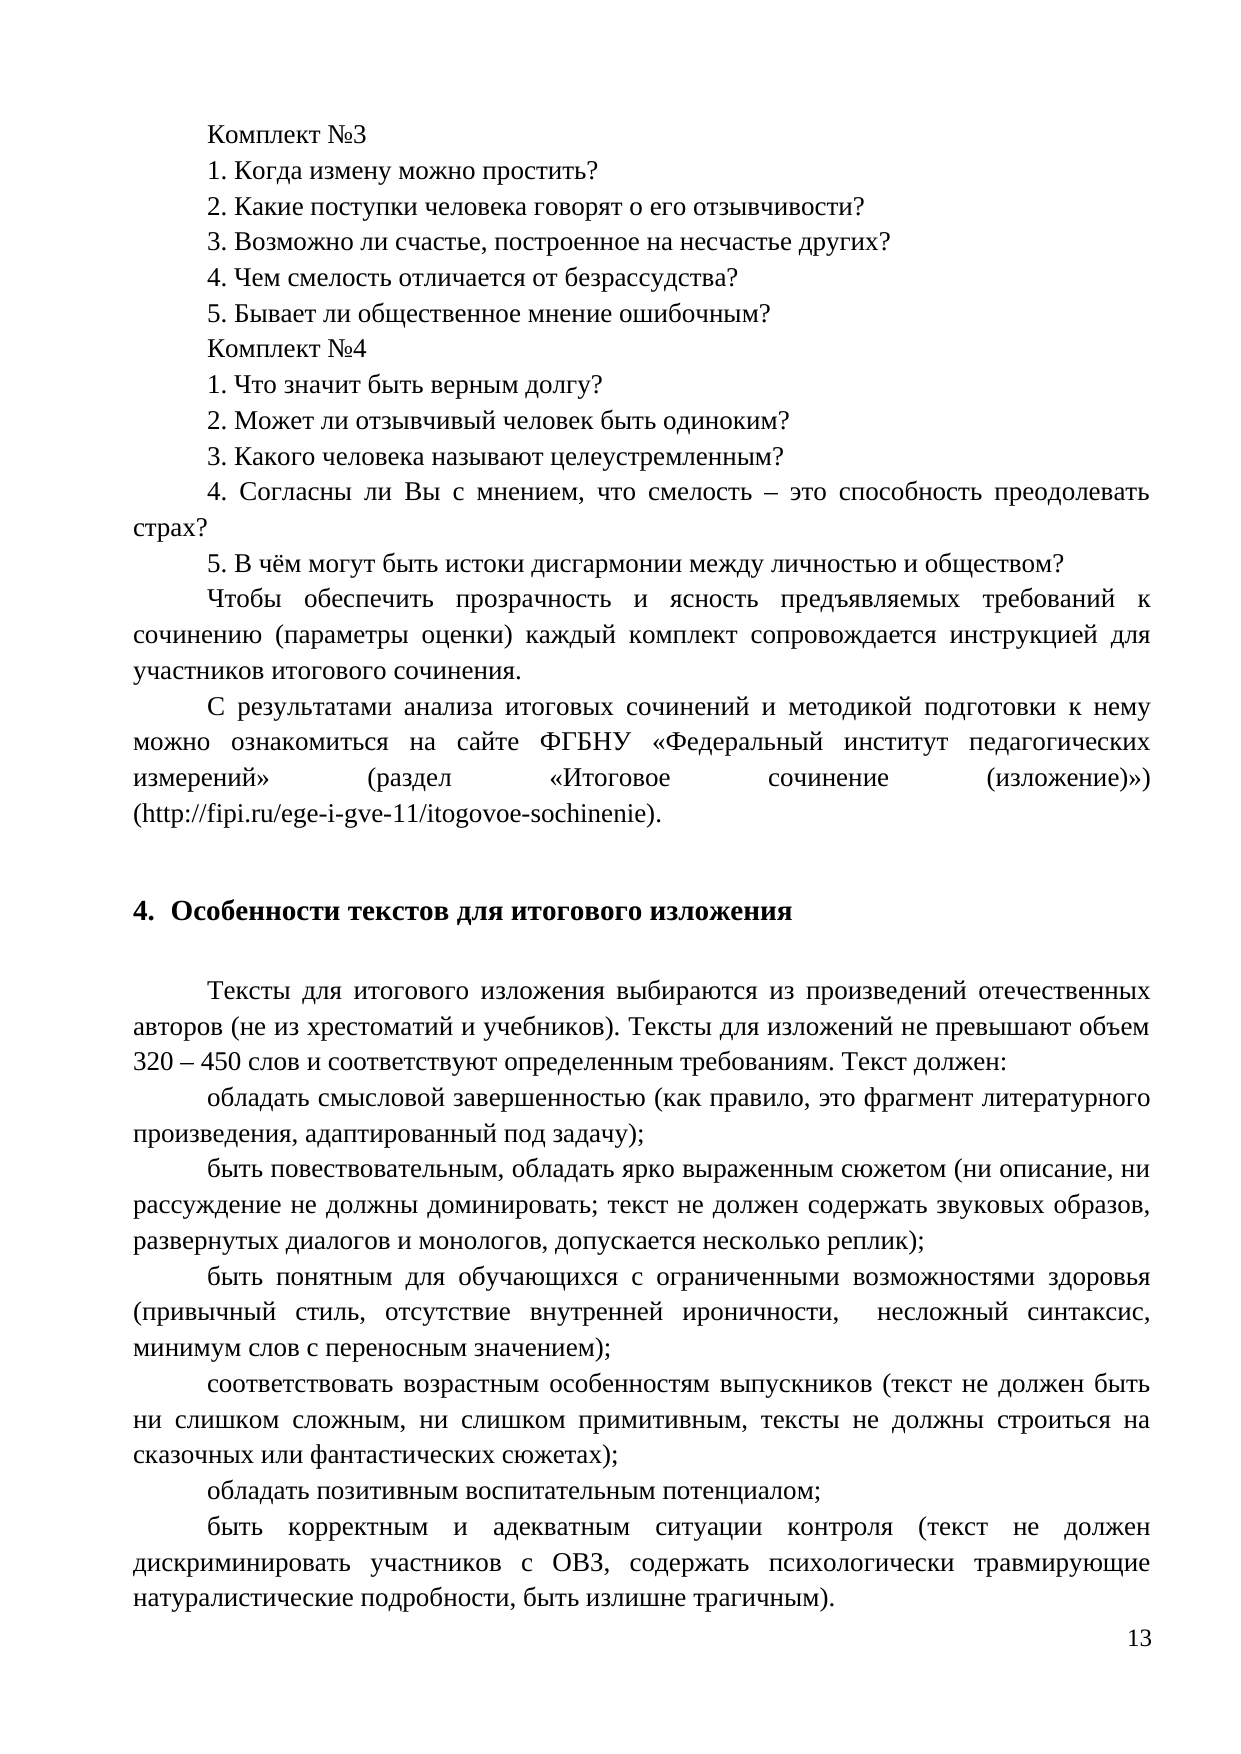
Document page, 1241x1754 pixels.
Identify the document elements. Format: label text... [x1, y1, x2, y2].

text С результатами анализа итоговых сочинений и методикой подготовки к нему можно ознакомиться на сайте ФГБНУ «Федеральный институт педагогических измерений» (раздел «Итоговое сочинение (изложение)») (http://fipi.ru/ege-i-gve-11/itogovoe-sochinenie). [133, 690, 1152, 828]
text 5. Бывает ли общественное мнение ошибочным? [133, 297, 1152, 328]
text 3. Какого человека называют целеустремленным? [133, 440, 1152, 471]
text обладать смысловой завершенностью (как правило, это фрагмент литературного произведения, адаптированный под задачу); [133, 1081, 1152, 1148]
text 4. Согласны ли Вы с мнением, что смелость – это способность преодолевать страх? [133, 475, 1152, 542]
text Тексты для итогового изложения выбираются из произведений отечественных авторов (не из хрестоматий и учебников). Тексты для изложений не превышают объем 320 – 450 слов и соответствуют определенным требованиям. Текст должен: [133, 974, 1152, 1077]
text 4. Чем смелость отличается от безрассудства? [133, 261, 1152, 292]
text обладать позитивным воспитательным потенциалом; [133, 1474, 1152, 1505]
text 2. Может ли отзывчивый человек быть одиноким? [133, 404, 1152, 435]
text соответствовать возрастным особенностям выпускников (текст не должен быть ни слишком сложным, ни слишком примитивным, тексты не должны строиться на сказочных или фантастических сюжетах); [133, 1367, 1152, 1469]
text быть понятным для обучающихся с ограниченными возможностями здоровья (привычный стиль, отсутствие внутренней ироничности, несложный синтаксис, минимум слов с переносным значением); [133, 1260, 1152, 1362]
text Чтобы обеспечить прозрачность и ясность предъявляемых требований к сочинению (параметры оценки) каждый комплект сопровождается инструкцией для участников итогового сочинения. [133, 583, 1152, 685]
text 2. Какие поступки человека говорят о его отзывчивости? [133, 189, 1152, 221]
text Комплект №4 [133, 332, 1152, 364]
text быть корректным и адекватным ситуации контроля (текст не должен дискриминировать участников с ОВЗ, содержать психологически травмирующие натуралистические подробности, быть излишне трагичным). [133, 1510, 1152, 1612]
subtitle Особенности текстов для итогового изложения [133, 893, 1152, 927]
text быть повествовательным, обладать ярко выраженным сюжетом (ни описание, ни рассуждение не должны доминировать; текст не должен содержать звуковых образов, развернутых диалогов и монологов, допускается несколько реплик); [133, 1153, 1152, 1255]
text 1. Что значит быть верным долгу? [133, 368, 1152, 399]
text 1. Когда измену можно простить? [133, 154, 1152, 185]
text 3. Возможно ли счастье, построенное на несчастье других? [133, 225, 1152, 256]
text 5. В чём могут быть истоки дисгармонии между личностью и обществом? [133, 547, 1152, 578]
text Комплект №3 [133, 118, 1152, 149]
